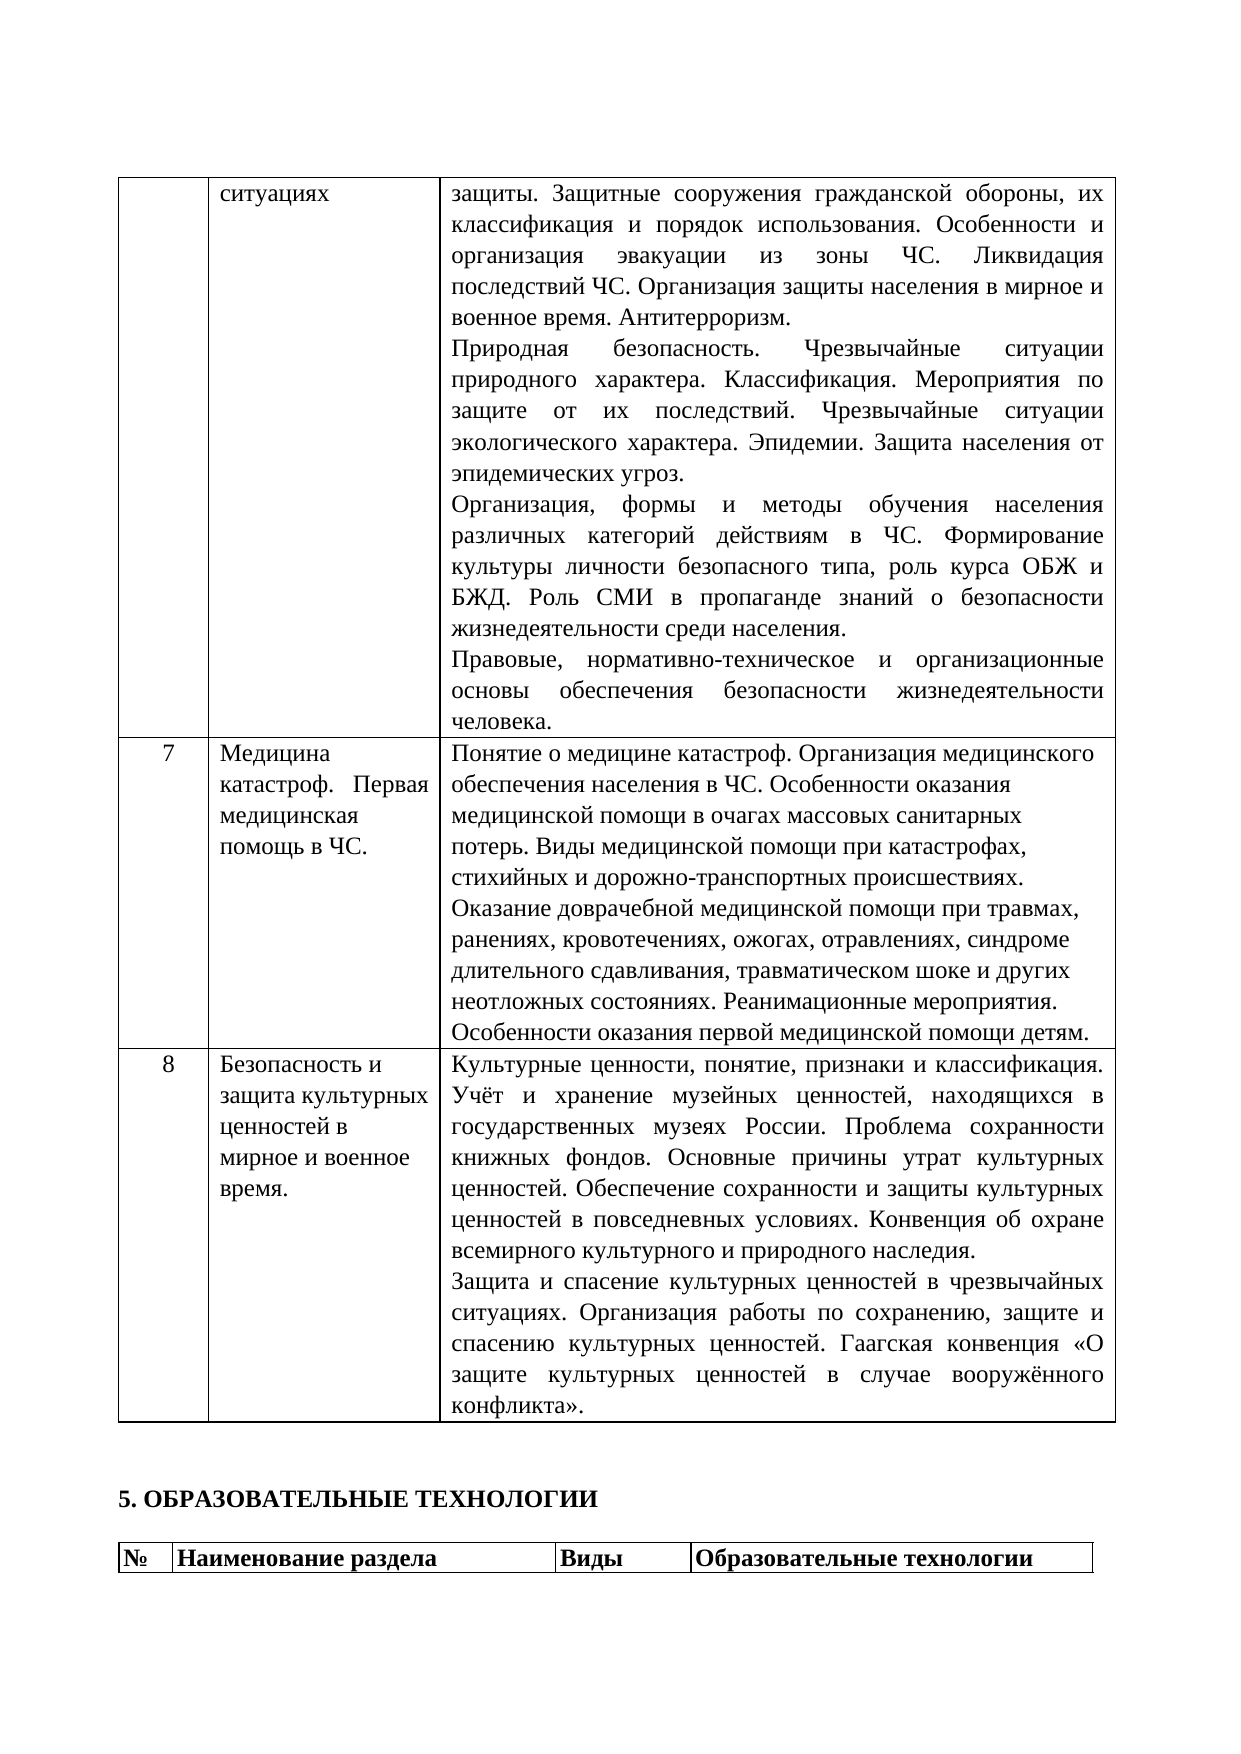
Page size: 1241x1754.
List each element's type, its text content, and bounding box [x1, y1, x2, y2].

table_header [692, 1543, 1092, 1572]
text 5. ОБРАЗОВАТЕЛЬНЫЕ ТЕХНОЛОГИИ [118, 1484, 1122, 1513]
table_cell Понятие о медицине катастроф. Организация медицинского обеспечения населения в ЧС. Особенности оказания медицинской помощи в очагах массовых санитарных потерь. Виды медицинской помощи при катастрофах, стихийных и дорожно-транспортных происшествиях. Оказание доврачебной медицинской помощи при травмах, ранениях, кровотечениях, ожогах, отравлениях, синдроме длительного сдавливания, травматическом шоке и других неотложных состояниях. Реанимационные мероприятия. Особенности оказания первой медицинской помощи детям. [441, 738, 1115, 1048]
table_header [556, 1543, 690, 1572]
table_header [173, 1543, 555, 1572]
table_cell Культурные ценности, понятие, признаки и классификация. Учёт и хранение музейных ценностей, находящихся в государственных музеях России. Проблема сохранности книжных фондов. Основные причины утрат культурных ценностей. Обеспечение сохранности и защиты культурных ценностей в повседневных условиях. Конвенция об охране всемирного культурного и природного наследия. Защита и спасение культурных ценностей в чрезвычайных ситуациях. Организация работы по сохранению, защите и спасению культурных ценностей. Гаагская конвенция «О защите культурных ценностей в случае вооружённого конфликта». [441, 1049, 1115, 1421]
table_cell Безопасность и защита культурных ценностей в мирное и военное время. [209, 1049, 439, 1421]
table_cell 8 [119, 1049, 208, 1421]
table_cell Медицина катастроф. Первая медицинская помощь в ЧС. [209, 738, 439, 1048]
table_cell 7 [119, 738, 208, 1048]
table_cell 6 [119, 178, 208, 737]
table_header № п/п [120, 1543, 172, 1572]
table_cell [209, 178, 439, 737]
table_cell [441, 178, 1115, 737]
